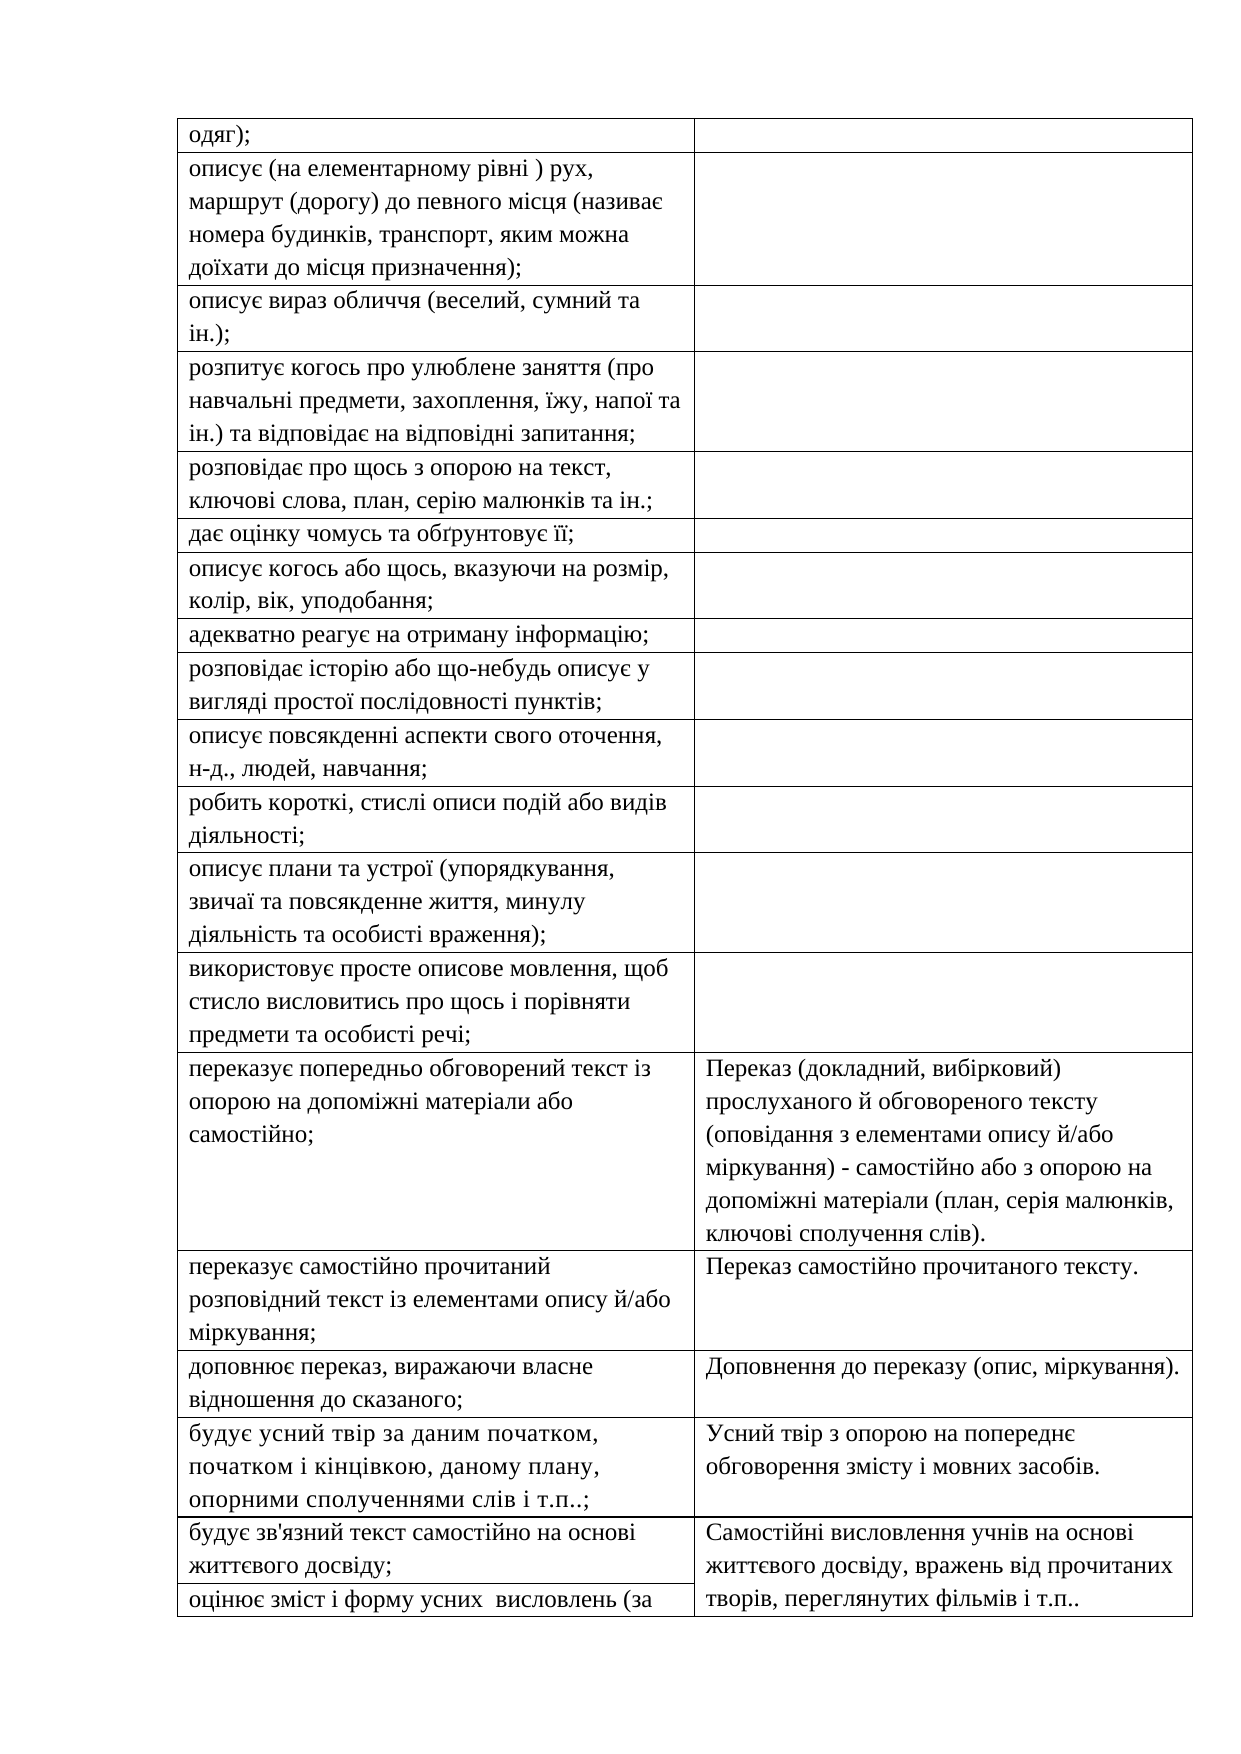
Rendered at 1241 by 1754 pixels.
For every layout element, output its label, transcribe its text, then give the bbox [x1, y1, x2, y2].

table_cell [695, 653, 1192, 719]
table_cell адекватно реагує на отриману інформацію; [178, 619, 694, 652]
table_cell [178, 119, 694, 152]
table_cell Переказ самостійно прочитаного тексту. [695, 1251, 1192, 1350]
table_cell переказує самостійно прочитаний розповідний текст із елементами опису й/або міркування; [178, 1251, 694, 1350]
table_cell дає оцінку чомусь та обґрунтовує її; [178, 519, 694, 552]
table_cell [695, 153, 1192, 284]
table_cell [695, 953, 1192, 1052]
table_cell [695, 619, 1192, 652]
table_cell Доповнення до переказу (опис, міркування). [695, 1351, 1192, 1417]
table_cell переказує попередньо обговорений текст із опорою на допоміжні матеріали або самостійно; [178, 1053, 694, 1250]
table_cell доповнює переказ, виражаючи власне відношення до сказаного; [178, 1351, 694, 1417]
table_cell [695, 119, 1192, 152]
table_cell робить короткі, стислі описи подій або видів діяльності; [178, 787, 694, 852]
table_cell розповідає історію або що-небудь описує у вигляді простої послідовності пунктів; [178, 653, 694, 719]
table_cell [695, 787, 1192, 852]
table_cell будує усний твір за даним початком, початком і кінцівкою, даному плану, опорними сполученнями слів і т.п..; [178, 1418, 694, 1516]
table_cell Самостійні висловлення учнів на основі життєвого досвіду, вражень від прочитаних творів, переглянутих фільмів і т.п.. [695, 1518, 1192, 1616]
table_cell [178, 1584, 694, 1616]
table_cell Переказ (докладний, вибірковий) прослуханого й обговореного тексту (оповідання з елементами опису й/або міркування) - самостійно або з опорою на допоміжні матеріали (план, серія малюнків, ключові сполучення слів). [695, 1053, 1192, 1250]
table_cell Усний твір з опорою на попереднє обговорення змісту і мовних засобів. [695, 1418, 1192, 1516]
table_cell [695, 853, 1192, 952]
table_cell [695, 452, 1192, 517]
table_cell розповідає про щось з опорою на текст, ключові слова, план, серію малюнків та ін.; [178, 452, 694, 517]
table_cell описує повсякденні аспекти свого оточення, н-д., людей, навчання; [178, 720, 694, 786]
table_cell розпитує когось про улюблене заняття (про навчальні предмети, захоплення, їжу, напої та ін.) та відповідає на відповідні запитання; [178, 352, 694, 451]
table_cell використовує просте описове мовлення, щоб стисло висловитись про щось і порівняти предмети та особисті речі; [178, 953, 694, 1052]
table_cell описує (на елементарному рівні ) рух, маршрут (дорогу) до певного місця (називає номера будинків, транспорт, яким можна доїхати до місця призначення); [178, 153, 694, 284]
table_cell [695, 720, 1192, 786]
table_cell описує когось або щось, вказуючи на розмір, колір, вік, уподобання; [178, 553, 694, 618]
table_cell описує плани та устрої (упорядкування, звичаї та повсякденне життя, минулу діяльність та особисті враження); [178, 853, 694, 952]
table_cell [695, 553, 1192, 618]
table_cell описує вираз обличчя (веселий, сумний та ін.); [178, 286, 694, 351]
table_cell [695, 519, 1192, 552]
table_cell [695, 352, 1192, 451]
table_cell будує зв'язний текст самостійно на основі життєвого досвіду; [178, 1518, 694, 1583]
table_cell [695, 286, 1192, 351]
